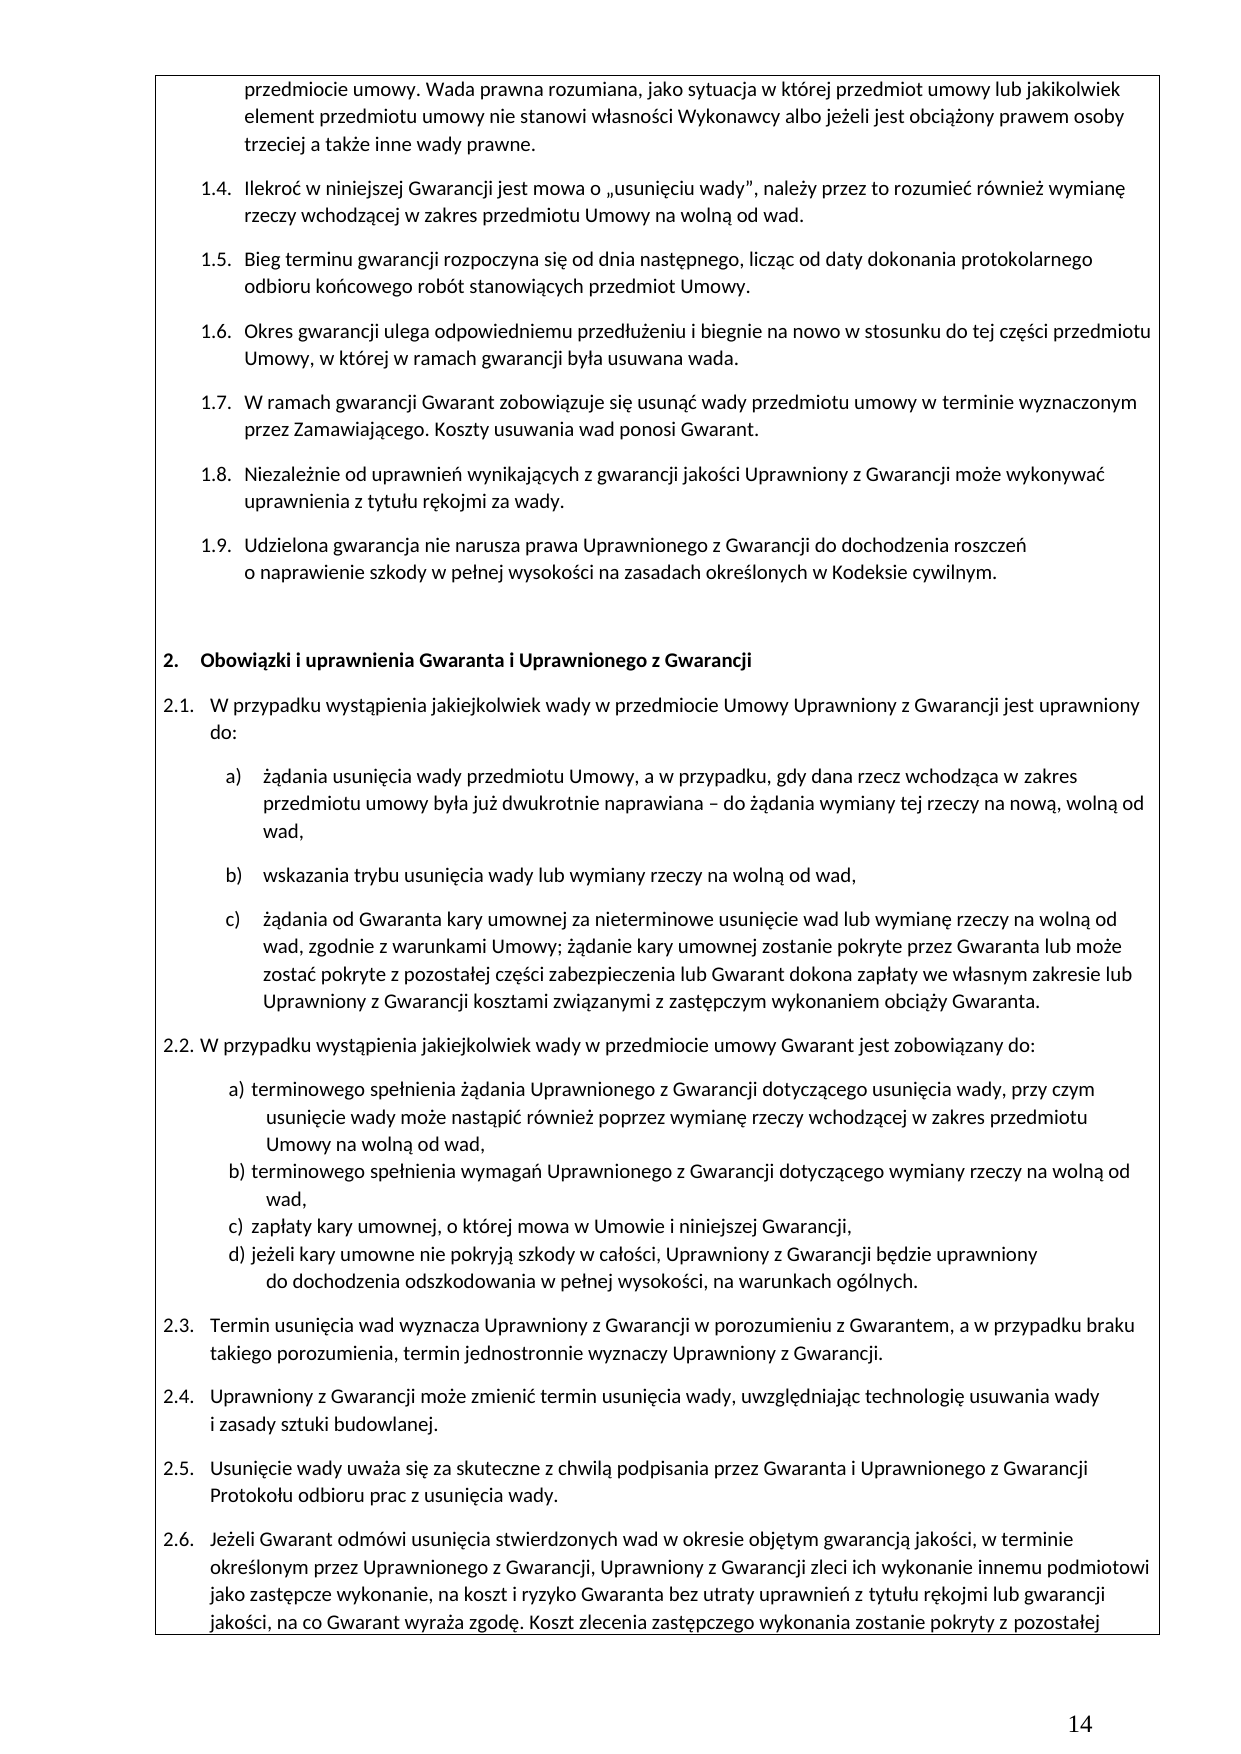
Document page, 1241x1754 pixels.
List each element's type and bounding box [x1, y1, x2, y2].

table_header [156, 76, 1159, 1634]
